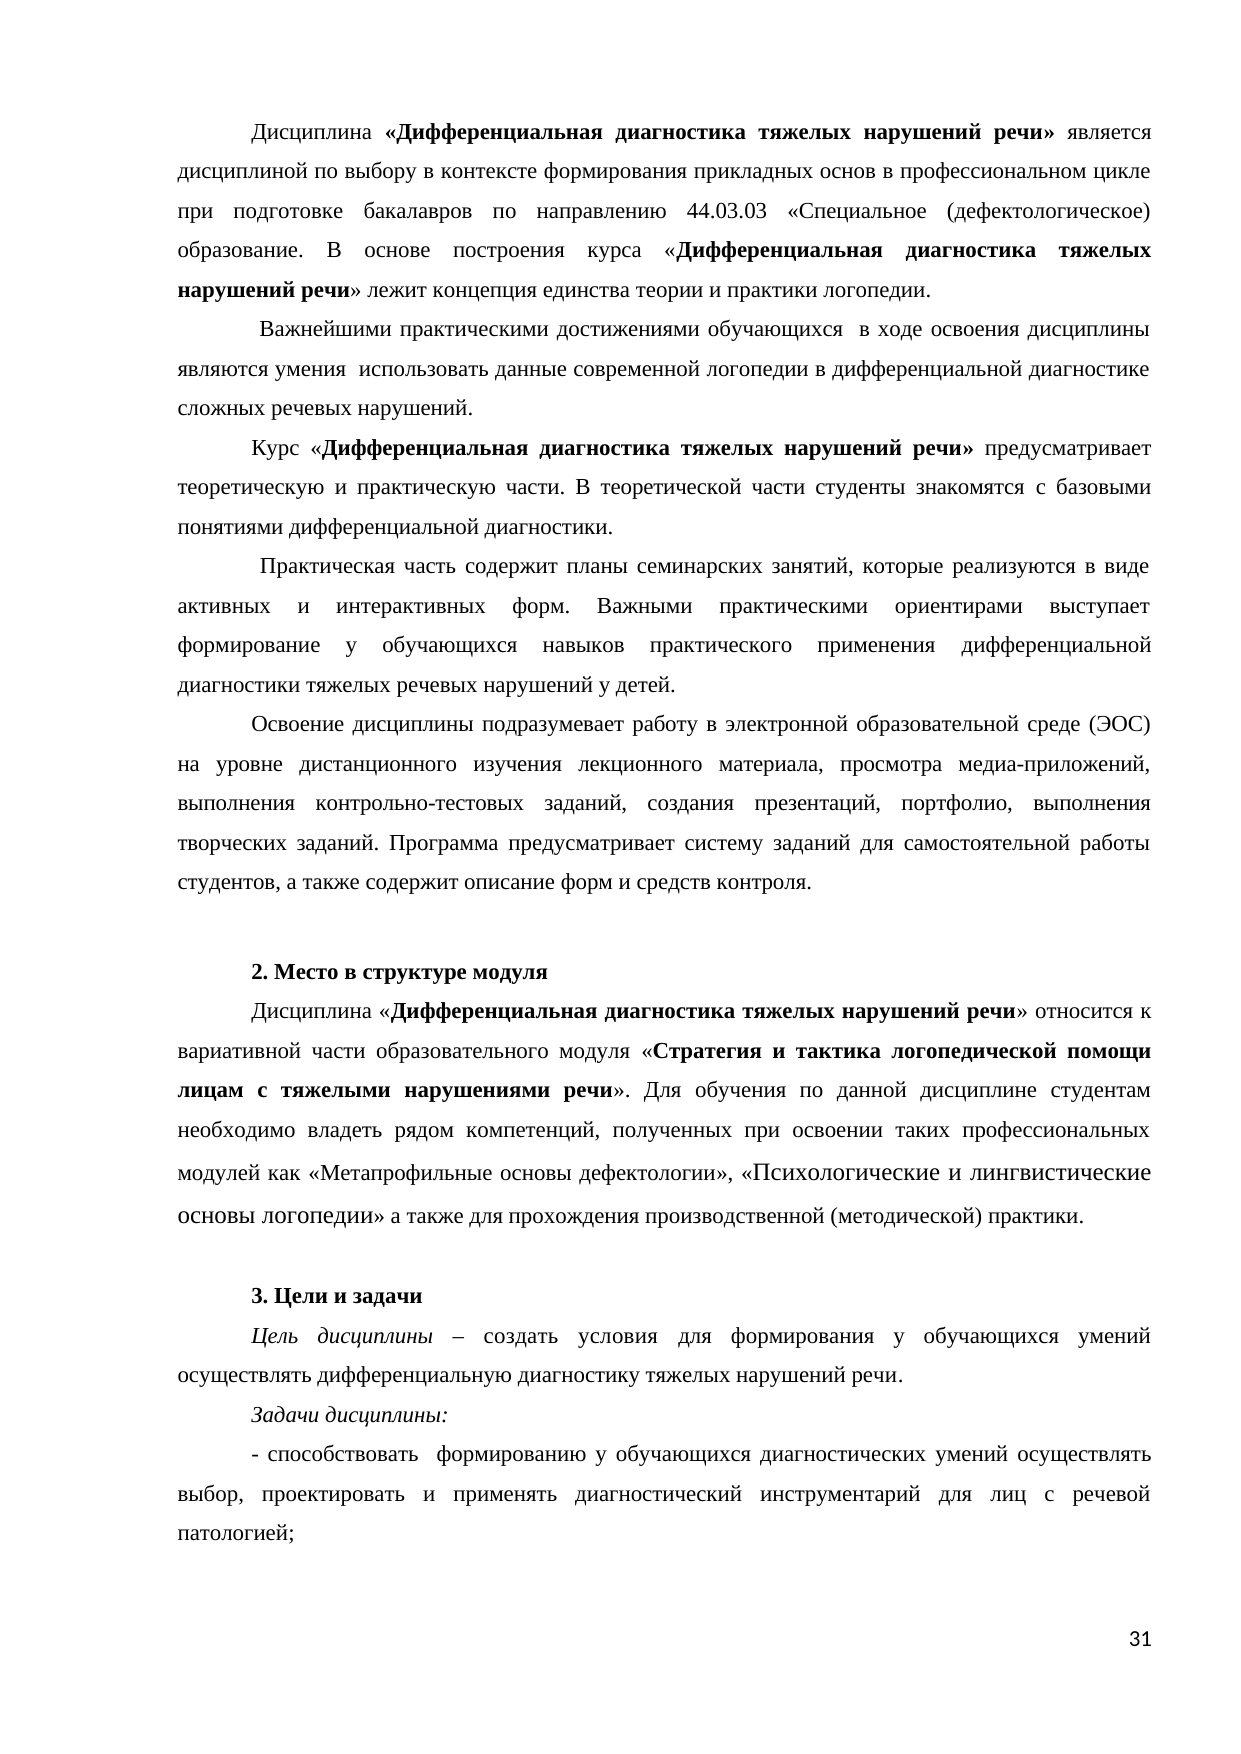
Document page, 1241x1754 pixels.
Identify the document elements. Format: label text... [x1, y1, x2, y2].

text Важнейшими практическими достижениями обучающихся в ходе освоения дисциплины являются умения использовать данные современной логопедии в дифференциальной диагностике сложных речевых нарушений. [177, 316, 1152, 421]
text Дисциплина «Дифференциальная диагностика тяжелых нарушений речи» относится к вариативной части образовательного модуля «Стратегия и тактика логопедической помощи лицам с тяжелыми нарушениями речи». Для обучения по данной дисциплине студентам необходимо владеть рядом компетенций, полученных при освоении таких профессиональных модулей как «Метапрофильные основы дефектологии», «Психологические и лингвистические основы логопедии» а также для прохождения производственной (методической) практики. [177, 997, 1152, 1228]
text Задачи дисциплины: [177, 1401, 1152, 1427]
text Практическая часть содержит планы семинарских занятий, которые реализуются в виде активных и интерактивных форм. Важными практическими ориентирами выступает формирование у обучающихся навыков практического применения дифференциальной диагностики тяжелых речевых нарушений у детей. [177, 552, 1152, 697]
text Дисциплина «Дифференциальная диагностика тяжелых нарушений речи» является дисциплиной по выбору в контексте формирования прикладных основ в профессиональном цикле при подготовке бакалавров по направлению 44.03.03 «Специальное (дефектологическое) образование. В основе построения курса «Дифференциальная диагностика тяжелых нарушений речи» лежит концепция единства теории и практики логопедии. [177, 118, 1152, 302]
text Курс «Дифференциальная диагностика тяжелых нарушений речи» предусматривает теоретическую и практическую части. В теоретической части студенты знакомятся с базовыми понятиями дифференциальной диагностики. [177, 434, 1152, 539]
text 3. Цели и задачи [177, 1282, 1152, 1309]
text Освоение дисциплины подразумевает работу в электронной образовательной среде (ЭОС) на уровне дистанционного изучения лекционного материала, просмотра медиа-приложений, выполнения контрольно-тестовых заданий, создания презентаций, портфолио, выполнения творческих заданий. Программа предусматривает систему заданий для самостоятельной работы студентов, а также содержит описание форм и средств контроля. [177, 710, 1152, 894]
text - способствовать формированию у обучающихся диагностических умений осуществлять выбор, проектировать и применять диагностический инструментарий для лиц с речевой патологией; [177, 1440, 1152, 1546]
text Цель дисциплины – создать условия для формирования у обучающихся умений осуществлять дифференциальную диагностику тяжелых нарушений речи. [177, 1322, 1152, 1388]
text 2. Место в структуре модуля [177, 958, 1152, 984]
